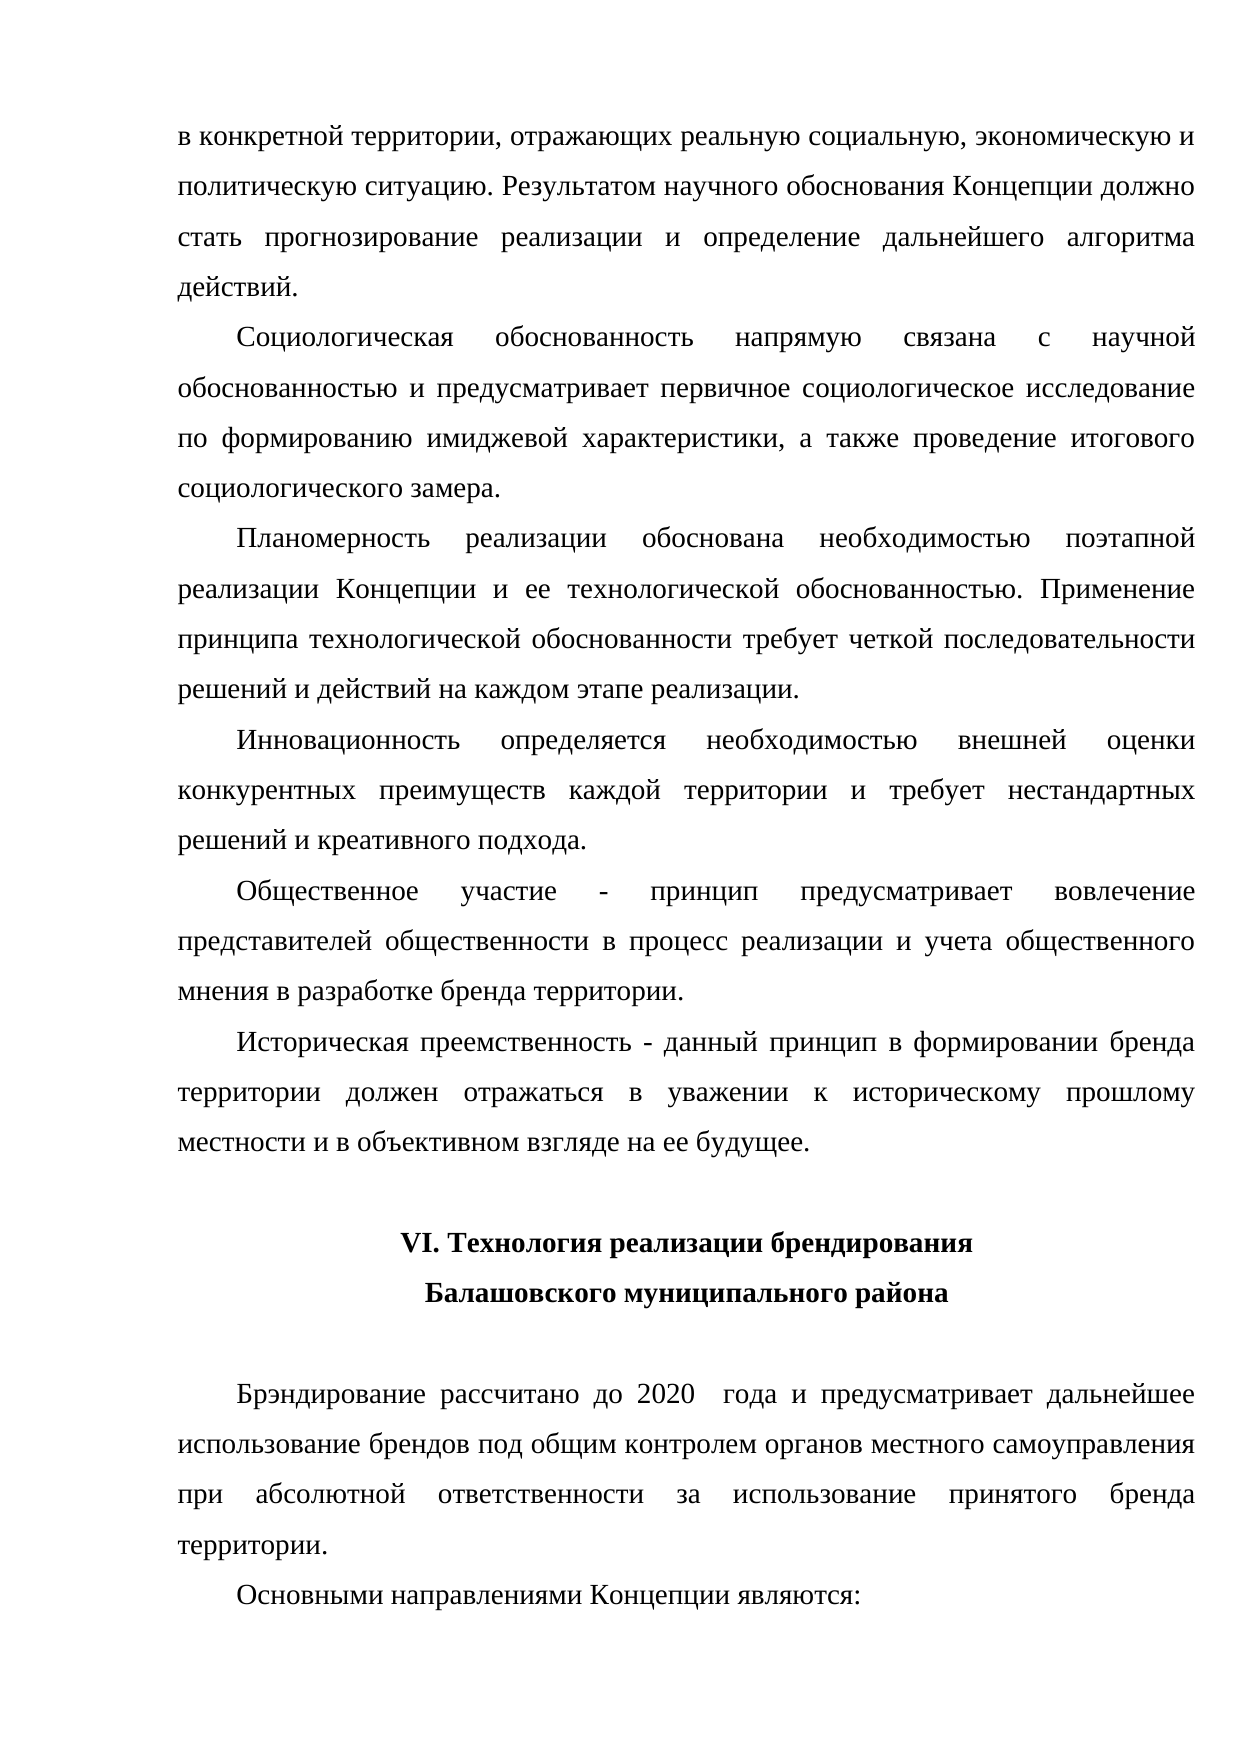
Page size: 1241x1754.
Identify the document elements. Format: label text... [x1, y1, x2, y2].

text Балашовского муниципального района [177, 1275, 1196, 1309]
text Основными направлениями Концепции являются: [177, 1577, 1196, 1611]
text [177, 118, 1196, 303]
text VI. Технология реализации брендирования [177, 1225, 1196, 1258]
text Общественное участие - принцип предусматривает вовлечение представителей общественности в процесс реализации и учета общественного мнения в разработке бренда территории. [177, 873, 1196, 1007]
text Брэндирование рассчитано до 2020 года и предусматривает дальнейшее использование брендов под общим контролем органов местного самоуправления при абсолютной ответственности за использование принятого бренда территории. [177, 1376, 1196, 1560]
text Инновационность определяется необходимостью внешней оценки конкурентных преимуществ каждой территории и требует нестандартных решений и креативного подхода. [177, 722, 1196, 856]
text Историческая преемственность - данный принцип в формировании бренда территории должен отражаться в уважении к историческому прошлому местности и в объективном взгляде на ее будущее. [177, 1024, 1196, 1158]
text Планомерность реализации обоснована необходимостью поэтапной реализации Концепции и ее технологической обоснованностью. Применение принципа технологической обоснованности требует четкой последовательности решений и действий на каждом этапе реализации. [177, 521, 1196, 705]
text Социологическая обоснованность напрямую связана с научной обоснованностью и предусматривает первичное социологическое исследование по формированию имиджевой характеристики, а также проведение итогового социологического замера. [177, 319, 1196, 504]
